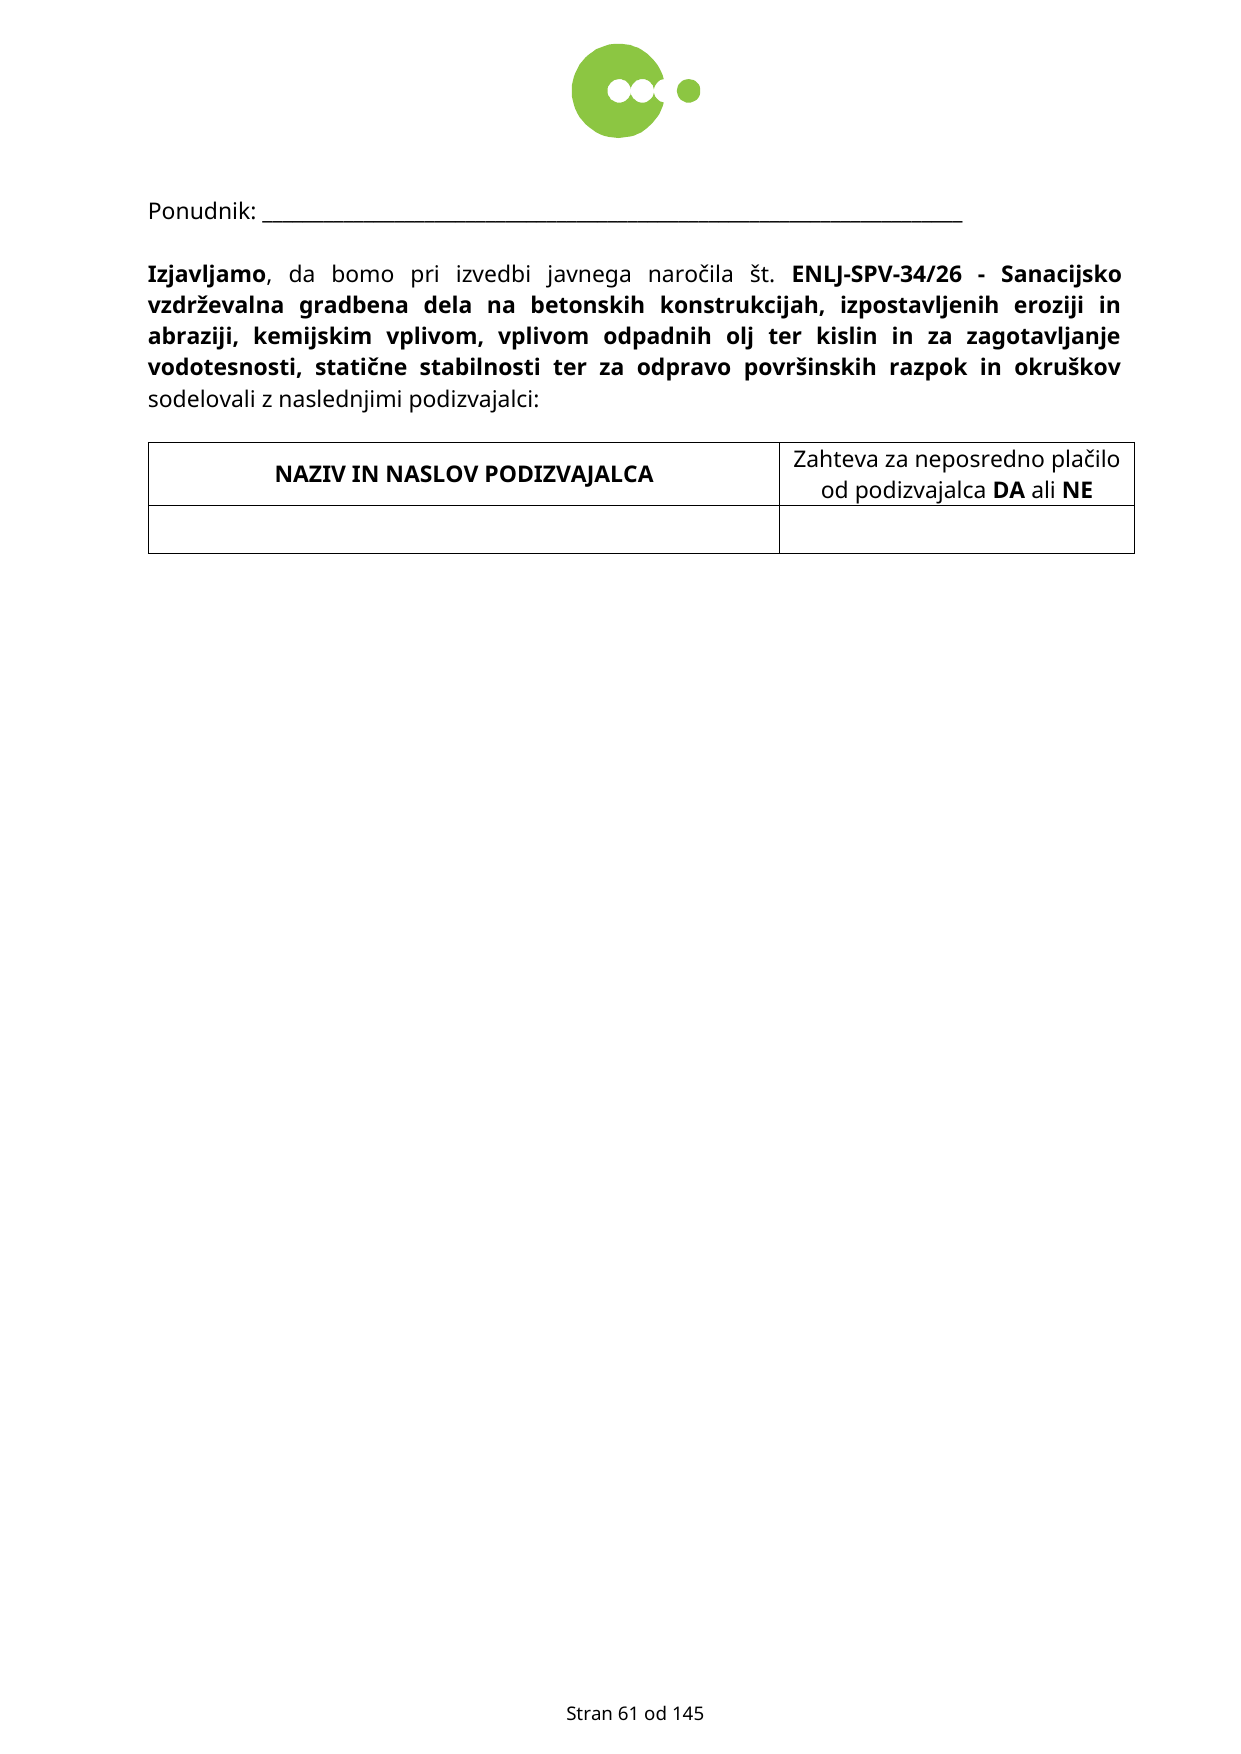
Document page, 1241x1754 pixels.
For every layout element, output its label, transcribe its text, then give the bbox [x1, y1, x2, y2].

table_header Zahteva za neposredno plačilo od podizvajalca DA ali NE [780, 443, 1134, 505]
text Izjavljamo, da bomo pri izvedbi javnega naročila št. ENLJ-SPV-34/26 - Sanacijsko vzdrževalna gradbena dela na betonskih konstrukcijah, izpostavljenih eroziji in abraziji, kemijskim vplivom, vplivom odpadnih olj ter kislin in za zagotavljanje vodotesnosti, statične stabilnosti ter za odpravo površinskih razpok in okruškov sodelovali z naslednjimi podizvajalci: [148, 257, 1122, 414]
text Ponudnik: _____________________________________________________________________ [148, 195, 1122, 226]
table_cell [149, 506, 779, 553]
table_header NAZIV IN NASLOV PODIZVAJALCA [149, 443, 779, 505]
table_cell [780, 506, 1134, 553]
